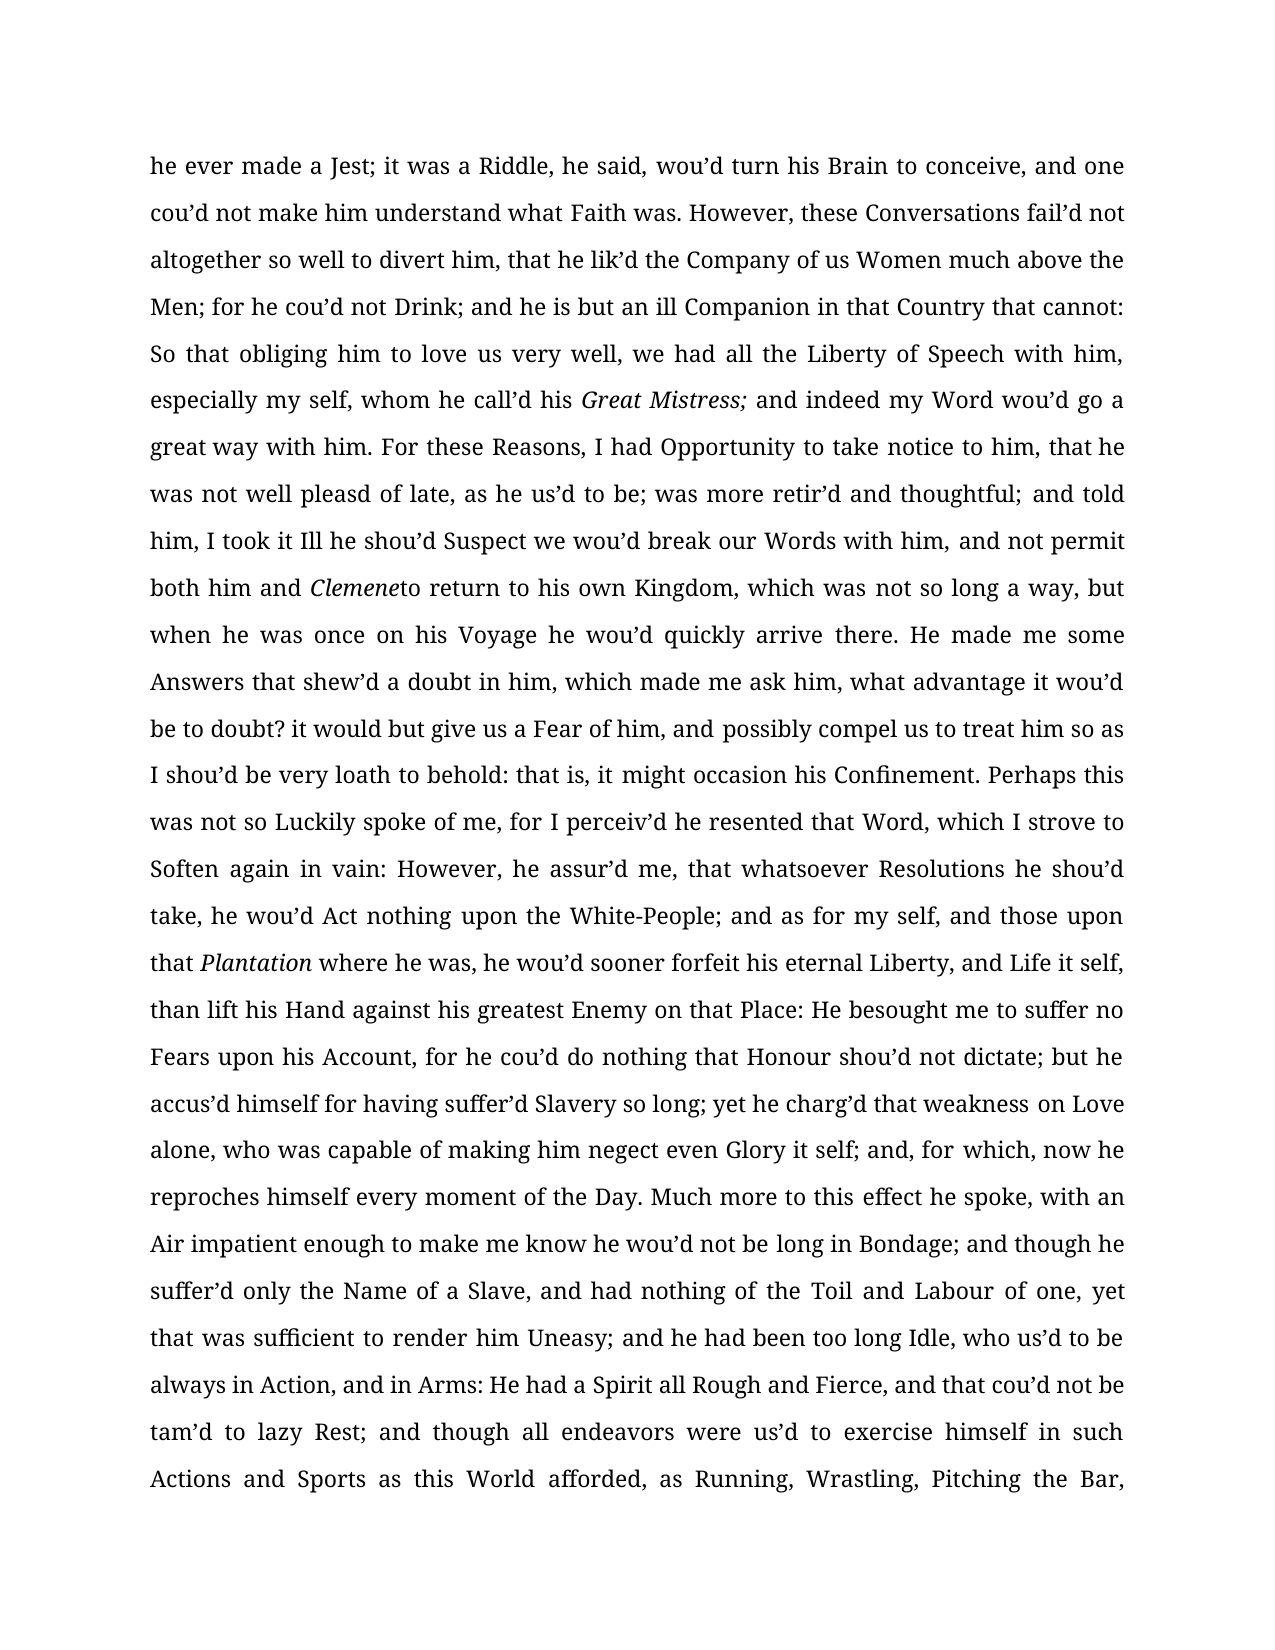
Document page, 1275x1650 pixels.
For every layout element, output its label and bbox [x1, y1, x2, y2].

text [150, 150, 1125, 1494]
